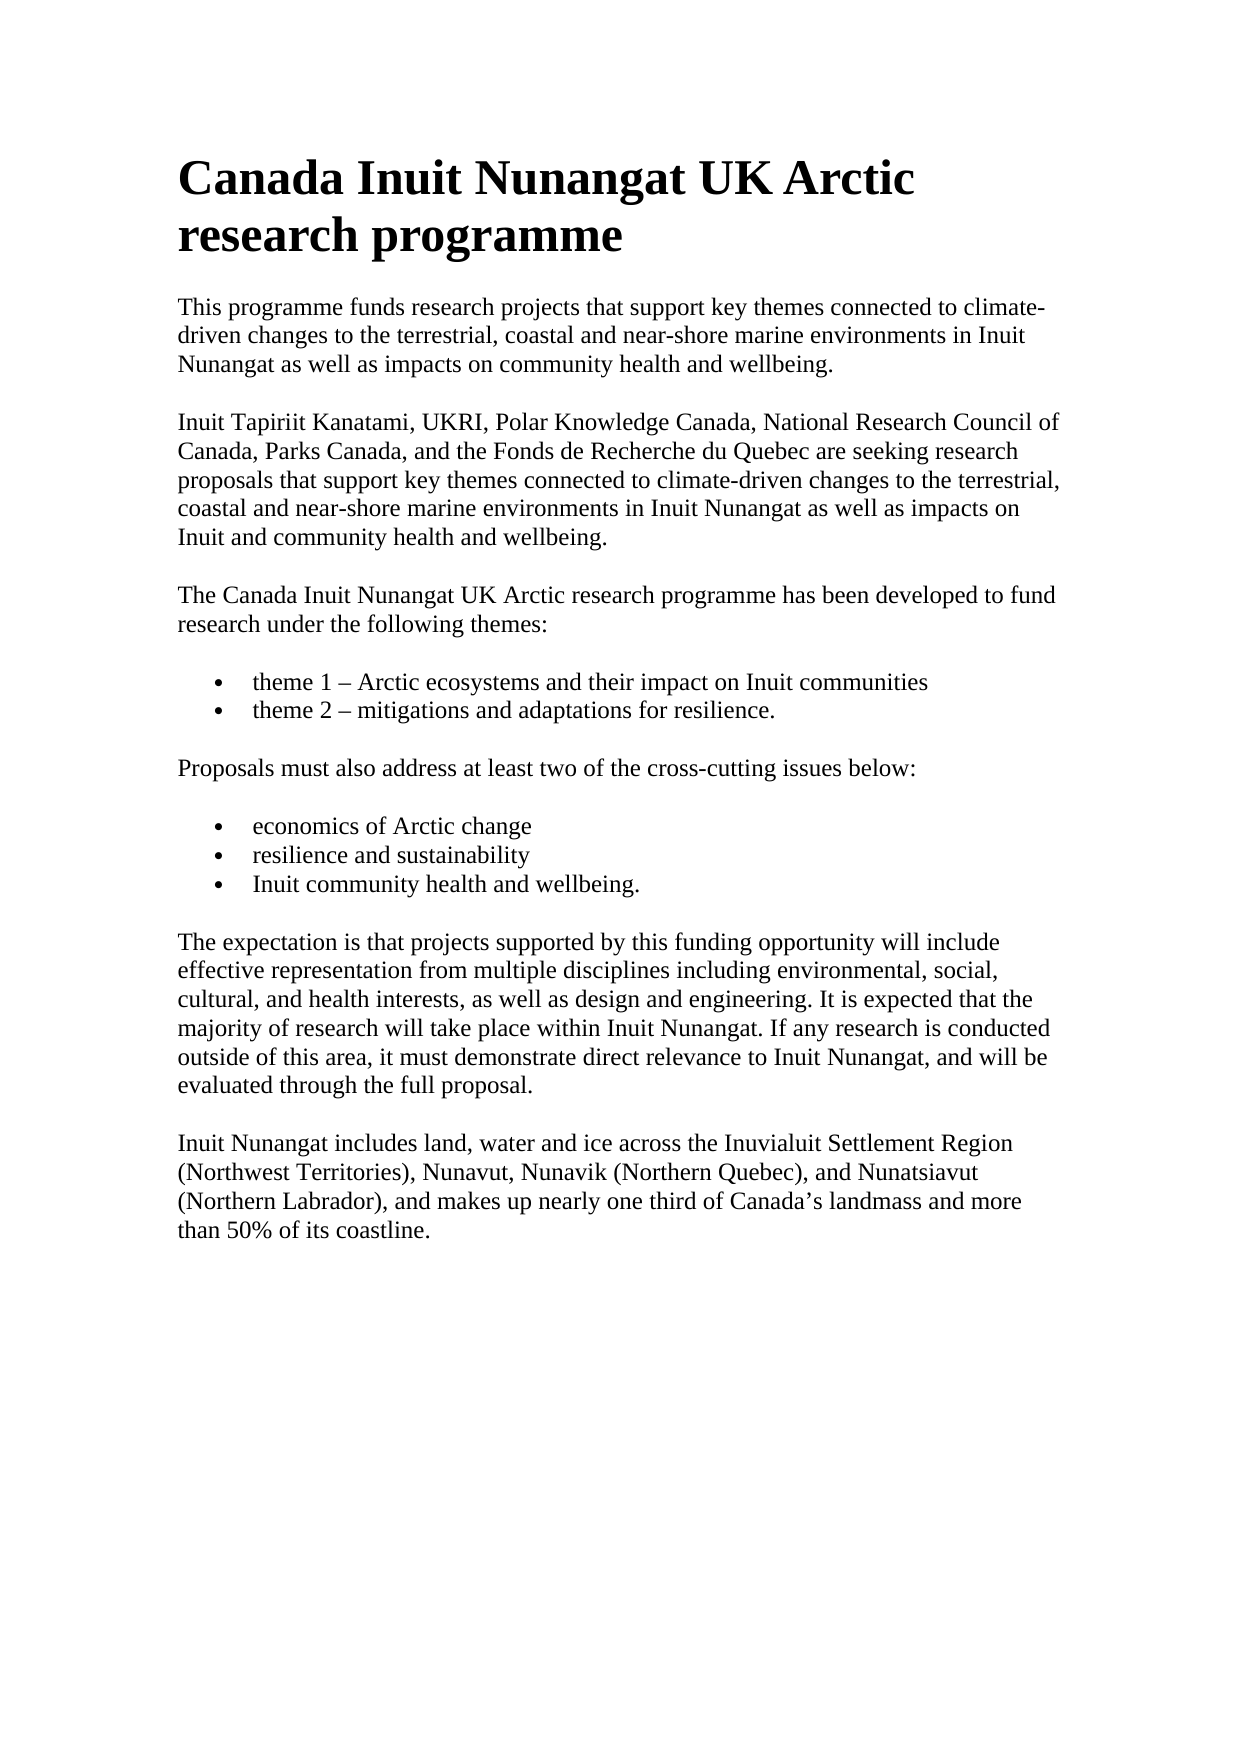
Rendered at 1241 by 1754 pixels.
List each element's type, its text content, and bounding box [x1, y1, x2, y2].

text The expectation is that projects supported by this funding opportunity will include effective representation from multiple disciplines including environmental, social, cultural, and health interests, as well as design and engineering. It is expected that the majority of research will take place within Inuit Nunangat. If any research is conducted outside of this area, it must demonstrate direct relevance to Inuit Nunangat, and will be evaluated through the full proposal. [177, 927, 1063, 1099]
list Inuit community health and wellbeing. [215, 869, 1063, 898]
list resilience and sustainability [215, 840, 1063, 869]
text This programme funds research projects that support key themes connected to climate-driven changes to the terrestrial, coastal and near-shore marine environments in Inuit Nunangat as well as impacts on community health and wellbeing. [177, 292, 1063, 378]
list theme 2 – mitigations and adaptations for resilience. [215, 696, 1063, 724]
list economics of Arctic change [215, 811, 1063, 840]
text Inuit Tapiriit Kanatami, UKRI, Polar Knowledge Canada, National Research Council of Canada, Parks Canada, and the Fonds de Recherche du Quebec are seeking research proposals that support key themes connected to climate-driven changes to the terrestrial, coastal and near-shore marine environments in Inuit Nunangat as well as impacts on Inuit and community health and wellbeing. [177, 407, 1063, 551]
text The Canada Inuit Nunangat UK Arctic research programme has been developed to fund research under the following themes: [177, 580, 1063, 638]
text Canada Inuit Nunangat UK Arctic research programme [177, 148, 1063, 263]
text Inuit Nunangat includes land, water and ice across the Inuvialuit Settlement Region (Northwest Territories), Nunavut, Nunavik (Northern Quebec), and Nunatsiavut (Northern Labrador), and makes up nearly one third of Canada’s landmass and more than 50% of its coastline. [177, 1128, 1063, 1243]
list theme 1 – Arctic ecosystems and their impact on Inuit communities [215, 667, 1063, 696]
text Proposals must also address at least two of the cross-cutting issues below: [177, 753, 1063, 782]
